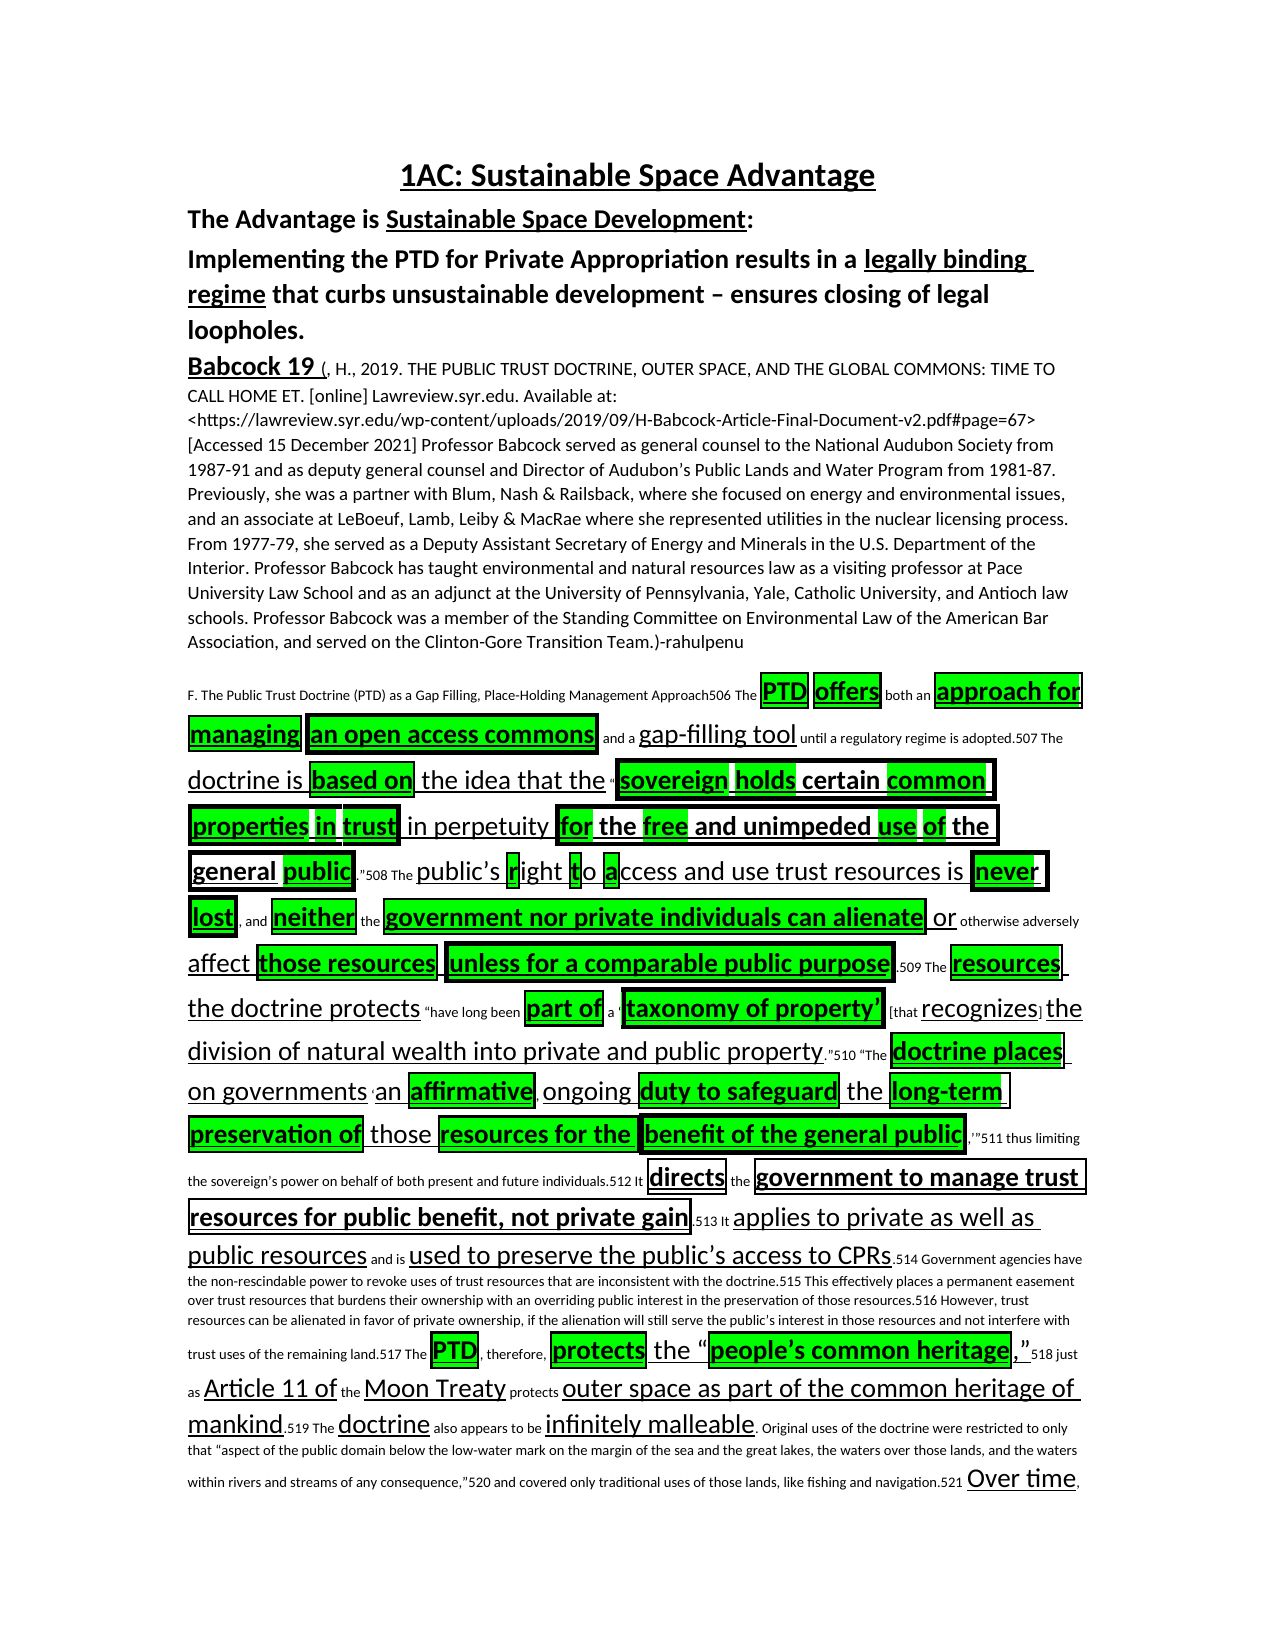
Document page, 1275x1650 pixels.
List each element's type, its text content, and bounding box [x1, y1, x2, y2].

text Babcock 19 (, H., 2019. THE PUBLIC TRUST DOCTRINE, OUTER SPACE, AND THE GLOBAL COMMONS: TIME TO CALL HOME ET. [online] Lawreview.syr.edu. Available at: <https://lawreview.syr.edu/wp-content/uploads/2019/09/H-Babcock-Article-Final-Document-v2.pdf#page=67> [Accessed 15 December 2021] Professor Babcock served as general counsel to the National Audubon Society from 1987-91 and as deputy general counsel and Director of Audubon’s Public Lands and Water Program from 1981-87. Previously, she was a partner with Blum, Nash & Railsback, where she focused on energy and environmental issues, and an associate at LeBoeuf, Lamb, Leiby & MacRae where she represented utilities in the nuclear licensing process. From 1977-79, she served as a Deputy Assistant Secretary of Energy and Minerals in the U.S. Department of the Interior. Professor Babcock has taught environmental and natural resources law as a visiting professor at Pace University Law School and as an adjunct at the University of Pennsylvania, Yale, Catholic University, and Antioch law schools. Professor Babcock was a member of the Standing Committee on Environmental Law of the American Bar Association, and served on the Clinton-Gore Transition Team.)-rahulpenu [187, 349, 1087, 653]
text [187, 672, 1087, 1495]
subtitle 1AC: Sustainable Space Advantage [187, 154, 1087, 195]
subtitle Implementing the PTD for Private Appropriation results in a legally binding regime that curbs unsustainable development – ensures closing of legal loopholes. [187, 242, 1087, 346]
subtitle The Advantage is Sustainable Space Development: [187, 202, 1087, 235]
